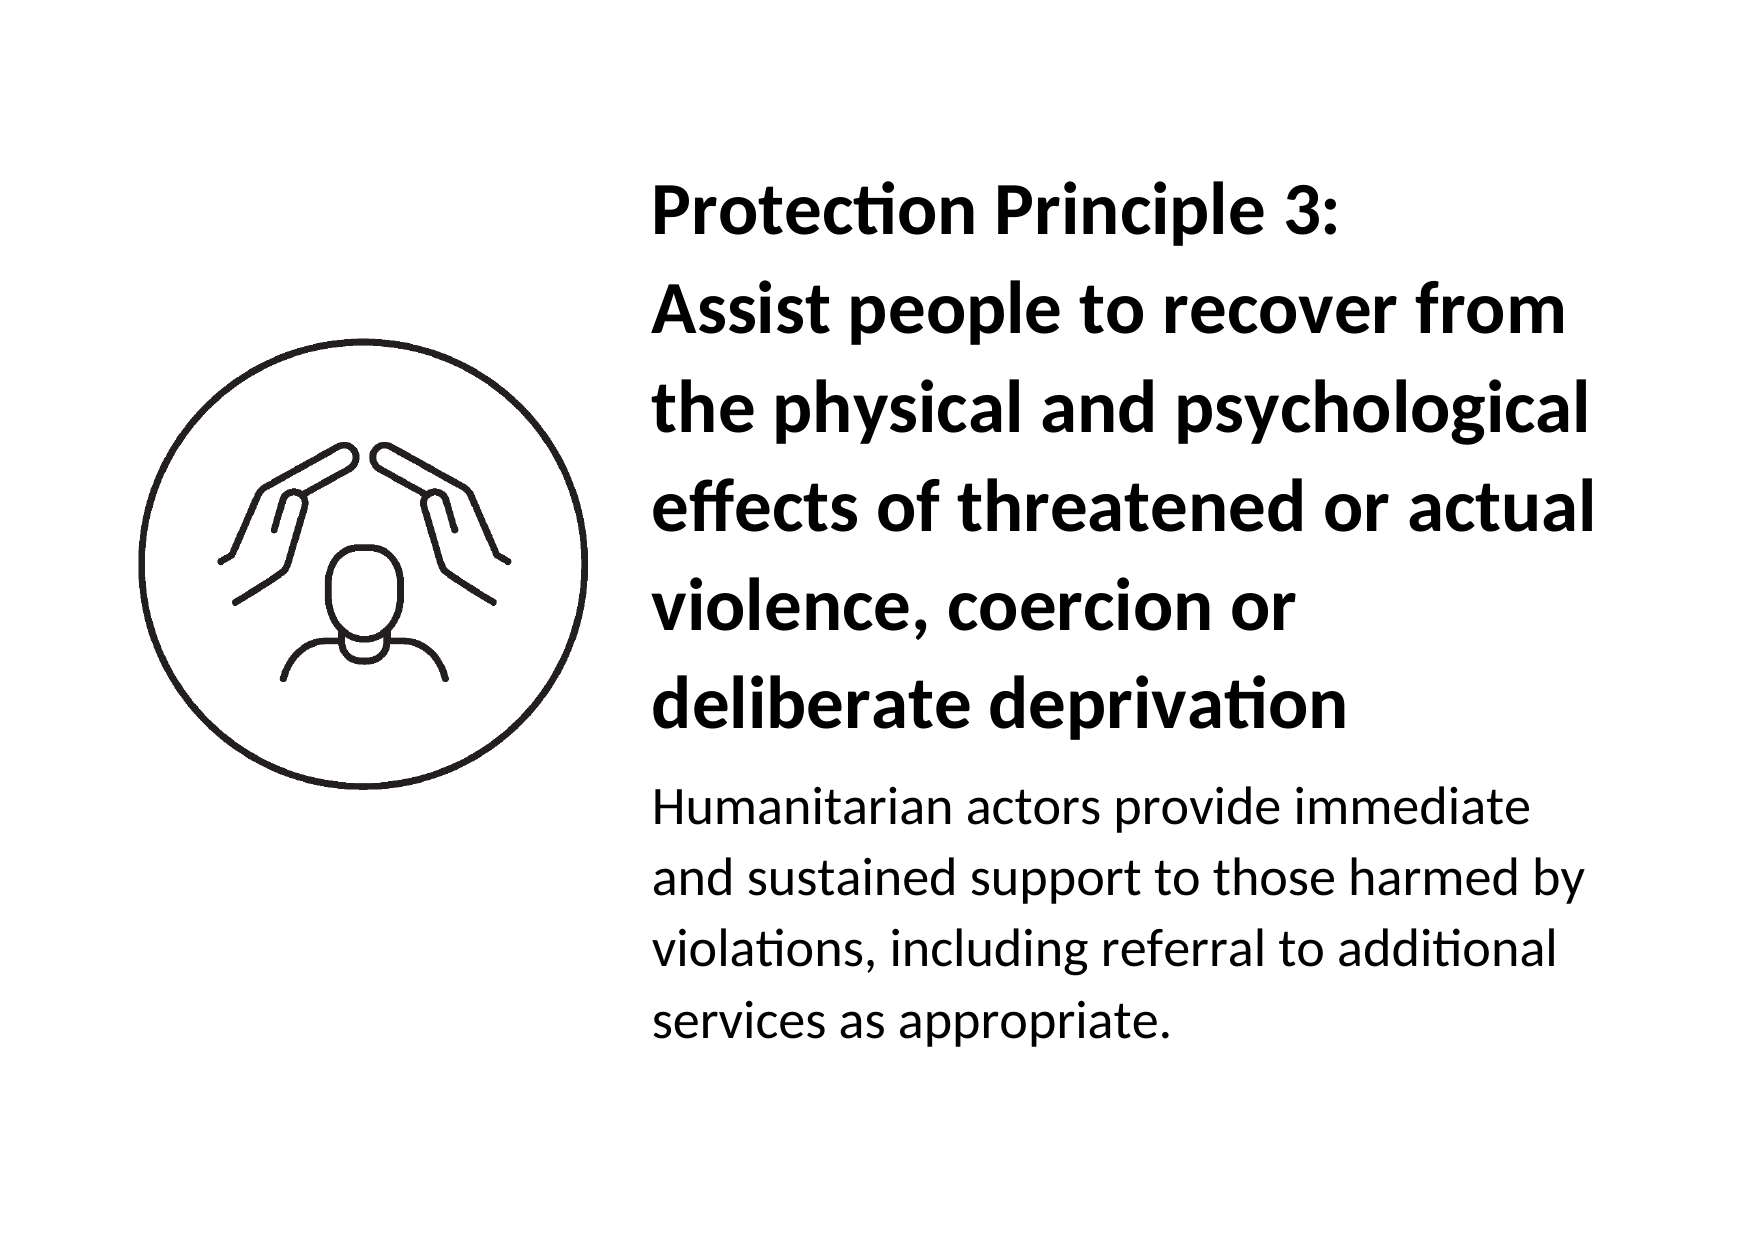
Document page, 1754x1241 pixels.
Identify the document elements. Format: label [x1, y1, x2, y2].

picture [120, 324, 604, 803]
